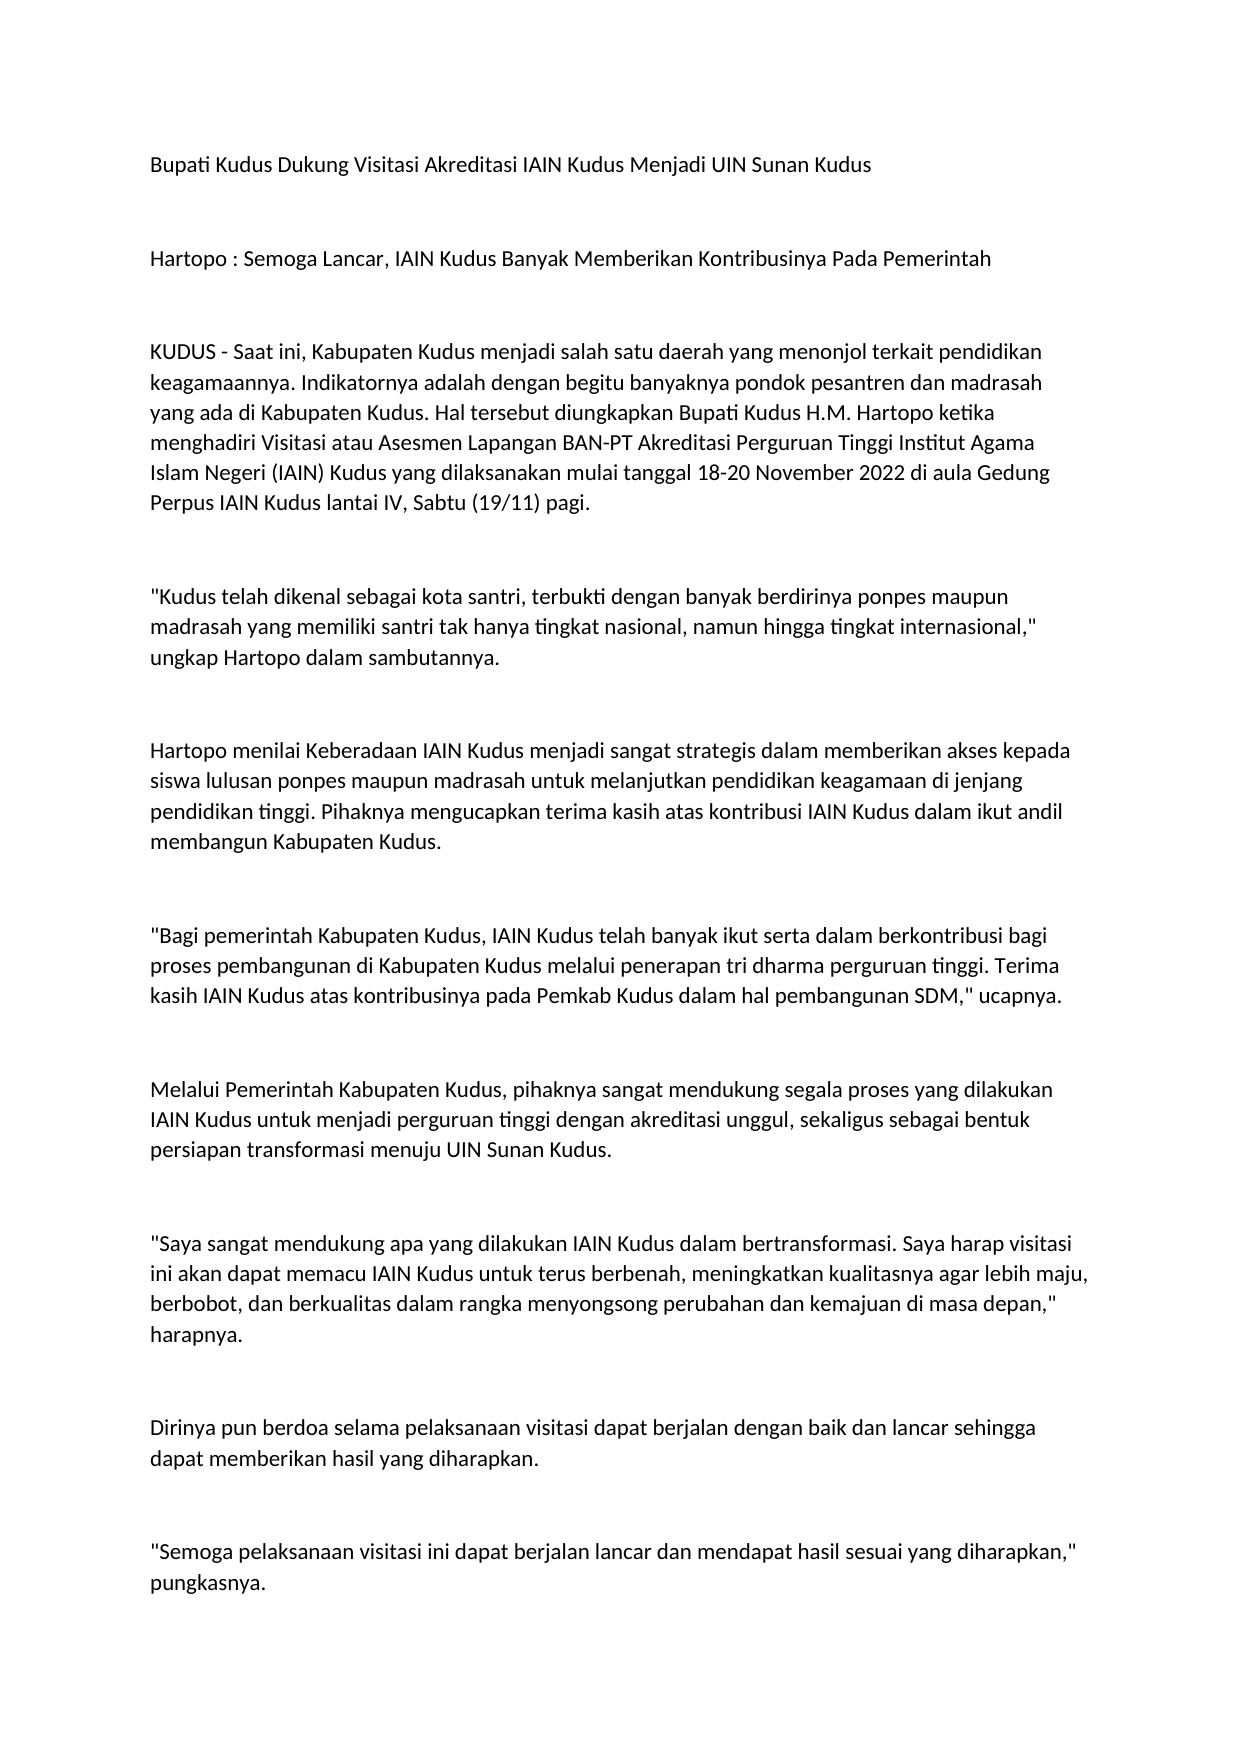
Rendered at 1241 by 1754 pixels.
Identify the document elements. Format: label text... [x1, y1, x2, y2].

text Hartopo menilai Keberadaan IAIN Kudus menjadi sangat strategis dalam memberikan akses kepada siswa lulusan ponpes maupun madrasah untuk melanjutkan pendidikan keagamaan di jenjang pendidikan tinggi. Pihaknya mengucapkan terima kasih atas kontribusi IAIN Kudus dalam ikut andil membangun Kabupaten Kudus. [150, 736, 1090, 855]
text "Kudus telah dikenal sebagai kota santri, terbukti dengan banyak berdirinya ponpes maupun madrasah yang memiliki santri tak hanya tingkat nasional, namun hingga tingkat internasional," ungkap Hartopo dalam sambutannya. [150, 582, 1090, 671]
text "Semoga pelaksanaan visitasi ini dapat berjalan lancar dan mendapat hasil sesuai yang diharapkan," pungkasnya. [150, 1537, 1090, 1596]
text "Saya sangat mendukung apa yang dilakukan IAIN Kudus dalam bertransformasi. Saya harap visitasi ini akan dapat memacu IAIN Kudus untuk terus berbenah, meningkatkan kualitasnya agar lebih maju, berbobot, dan berkualitas dalam rangka menyongsong perubahan dan kemajuan di masa depan," harapnya. [150, 1229, 1090, 1348]
text KUDUS - Saat ini, Kabupaten Kudus menjadi salah satu daerah yang menonjol terkait pendidikan keagamaannya. Indikatornya adalah dengan begitu banyaknya pondok pesantren dan madrasah yang ada di Kabupaten Kudus. Hal tersebut diungkapkan Bupati Kudus H.M. Hartopo ketika menghadiri Visitasi atau Asesmen Lapangan BAN-PT Akreditasi Perguruan Tinggi Institut Agama Islam Negeri (IAIN) Kudus yang dilaksanakan mulai tanggal 18-20 November 2022 di aula Gedung Perpus IAIN Kudus lantai IV, Sabtu (19/11) pagi. [150, 337, 1090, 517]
text Dirinya pun berdoa selama pelaksanaan visitasi dapat berjalan dengan baik dan lancar sehingga dapat memberikan hasil yang diharapkan. [150, 1413, 1090, 1472]
text "Bagi pemerintah Kabupaten Kudus, IAIN Kudus telah banyak ikut serta dalam berkontribusi bagi proses pembangunan di Kabupaten Kudus melalui penerapan tri dharma perguruan tinggi. Terima kasih IAIN Kudus atas kontribusinya pada Pemkab Kudus dalam hal pembangunan SDM," ucapnya. [150, 921, 1090, 1009]
text Melalui Pemerintah Kabupaten Kudus, pihaknya sangat mendukung segala proses yang dilakukan IAIN Kudus untuk menjadi perguruan tinggi dengan akreditasi unggul, sekaligus sebagai bentuk persiapan transformasi menuju UIN Sunan Kudus. [150, 1075, 1090, 1163]
text Hartopo : Semoga Lancar, IAIN Kudus Banyak Memberikan Kontribusinya Pada Pemerintah [150, 244, 1090, 272]
text Bupati Kudus Dukung Visitasi Akreditasi IAIN Kudus Menjadi UIN Sunan Kudus [150, 150, 1090, 178]
